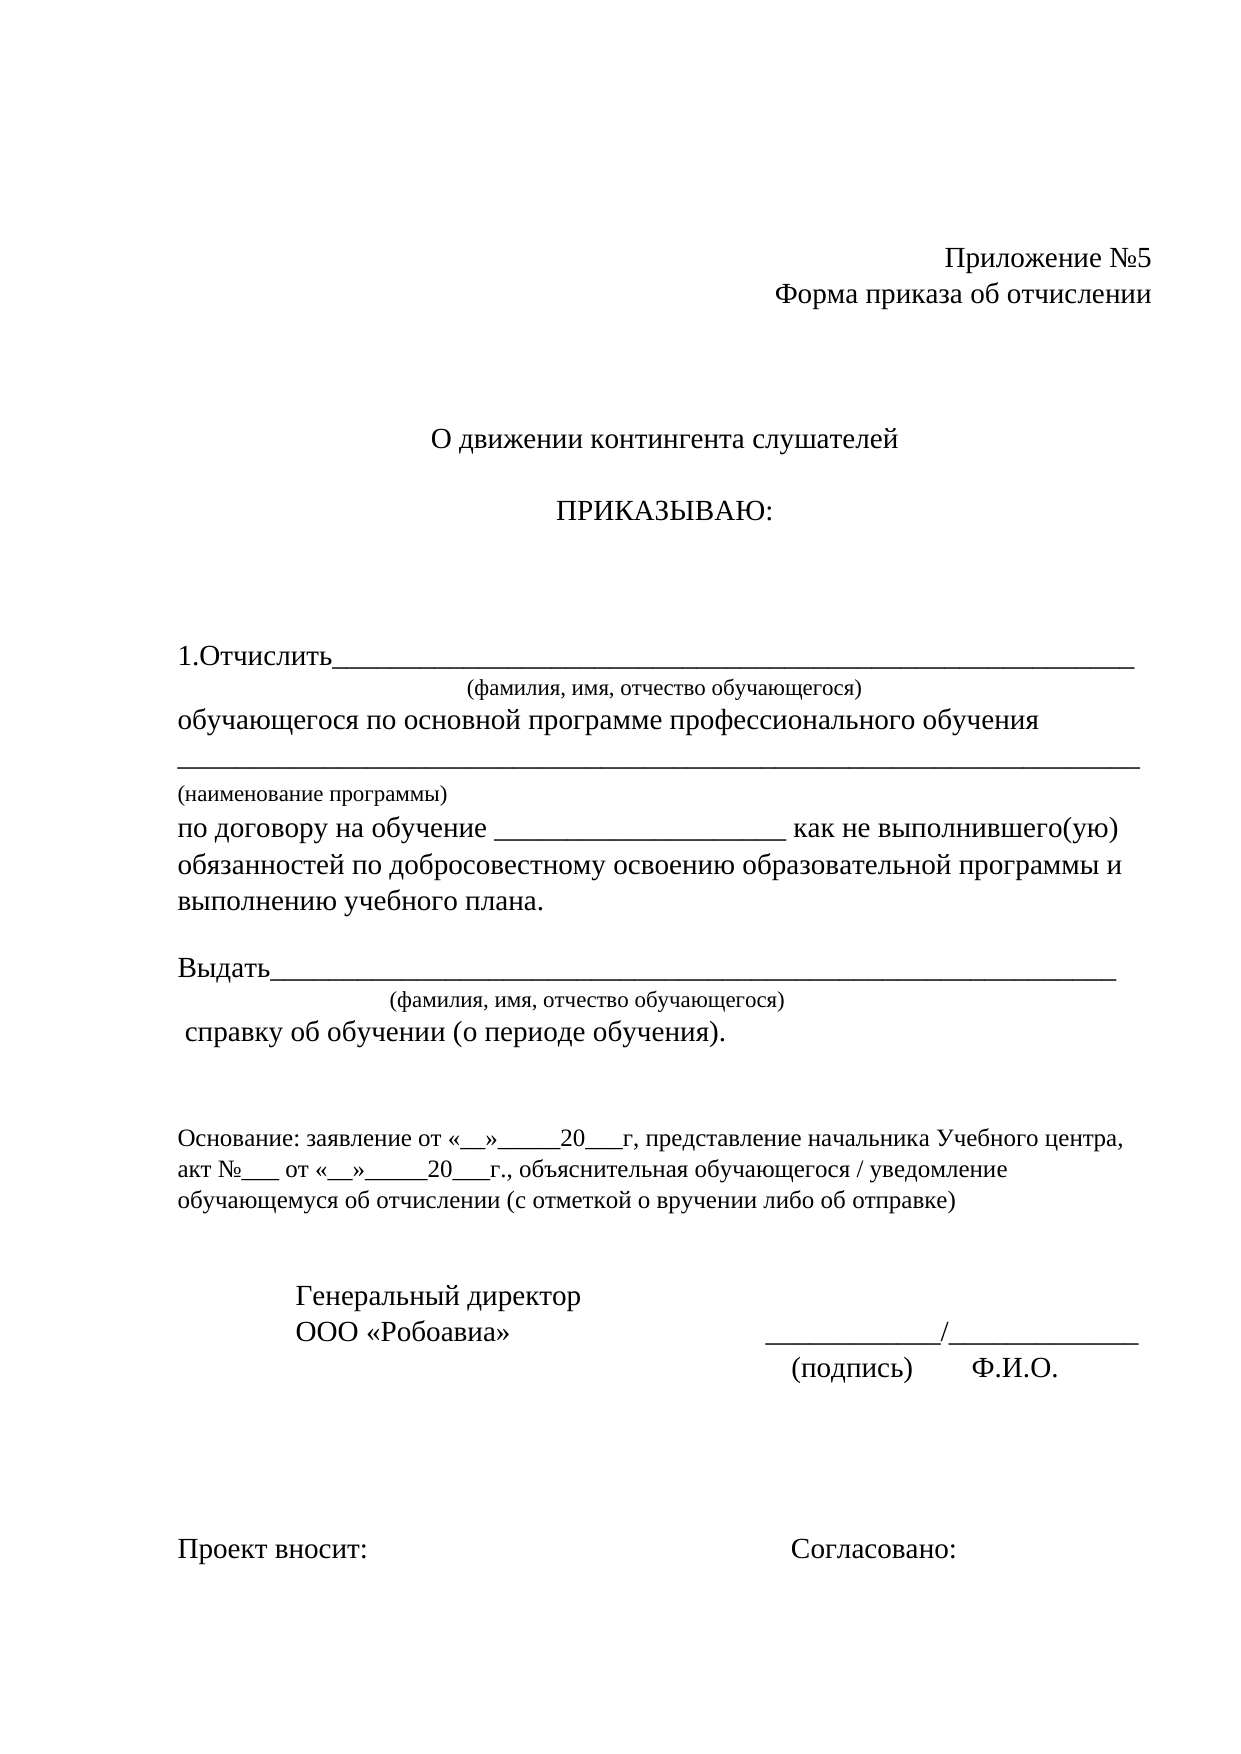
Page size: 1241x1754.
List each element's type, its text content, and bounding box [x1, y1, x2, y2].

text (подпись) Ф.И.О. [295, 1350, 1152, 1384]
text (фамилия, имя, отчество обучающегося) [177, 674, 1152, 700]
text О движении контингента слушателей [177, 421, 1152, 454]
text обучающегося по основной программе профессионального обучения __________________________________________________________________ (наименование программы) [177, 702, 1152, 808]
text Форма приказа об отчислении [177, 276, 1152, 310]
text по договору на обучение ____________________ как не выполнившего(ую) обязанностей по добросовестному освоению образовательной программы и выполнению учебного плана. [177, 811, 1152, 916]
text Основание: заявление от «__»_____20___г, представление начальника Учебного центра, акт №___ от «__»_____20___г., объяснительная обучающегося / уведомление обучающемуся об отчислении (с отметкой о вручении либо об отправке) [177, 1123, 1152, 1213]
text Выдать__________________________________________________________ [177, 919, 1152, 983]
list справку об обучении (о периоде обучения). [177, 1014, 1152, 1048]
text Генеральный директор [192, 1278, 1152, 1311]
text Приложение №5 [177, 240, 1152, 273]
text 1.Отчислить_______________________________________________________ [177, 638, 1152, 671]
text ООО «Робоавиа» ____________/_____________ [295, 1314, 1152, 1348]
text ПРИКАЗЫВАЮ: [177, 493, 1152, 527]
list (фамилия, имя, отчество обучающегося) [252, 986, 1152, 1012]
text Проект вносит: Согласовано: [177, 1531, 1152, 1564]
